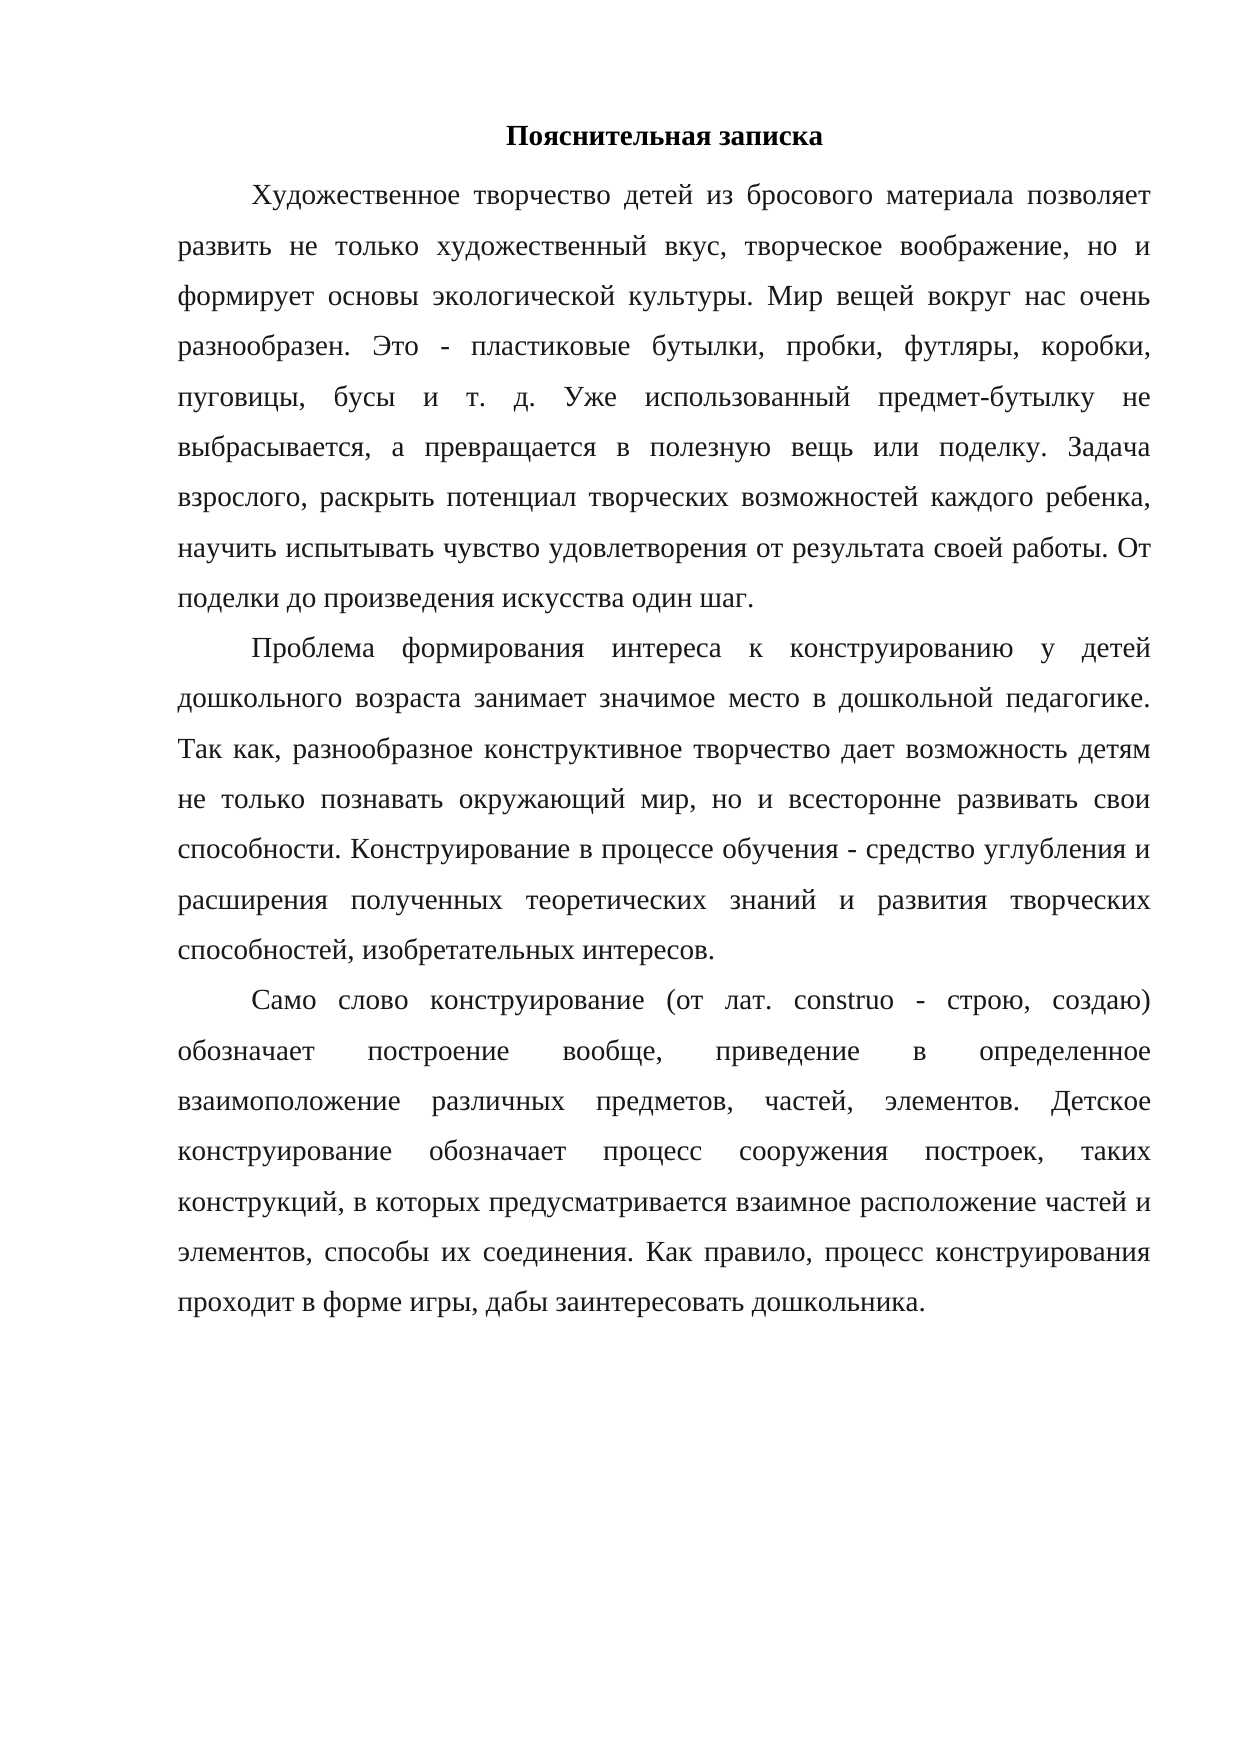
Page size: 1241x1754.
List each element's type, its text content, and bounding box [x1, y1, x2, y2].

text Проблема формирования интереса к конструированию у детей дошкольного возраста занимает значимое место в дошкольной педагогике. Так как, разнообразное конструктивное творчество дает возможность детям не только познавать окружающий мир, но и всесторонне развивать свои способности. Конструирование в процессе обучения - средство углубления и расширения полученных теоретических знаний и развития творческих способностей, изобретательных интересов. [177, 630, 1152, 966]
text Само слово конструирование (от лат. construo - строю, создаю) обозначает построение вообще, приведение в определенное взаимоположение различных предметов, частей, элементов. Детское конструирование обозначает процесс сооружения построек, таких конструкций, в которых предусматривается взаимное расположение частей и элементов, способы их соединения. Как правило, процесс конструирования проходит в форме игры, дабы заинтересовать дошкольника. [177, 982, 1152, 1318]
text Художественное творчество детей из бросового материала позволяет развить не только художественный вкус, творческое воображение, но и формирует основы экологической культуры. Мир вещей вокруг нас очень разнообразен. Это - пластиковые бутылки, пробки, футляры, коробки, пуговицы, бусы и т. д. Уже использованный предмет-бутылку не выбрасывается, а превращается в полезную вещь или поделку. Задача взрослого, раскрыть потенциал творческих возможностей каждого ребенка, научить испытывать чувство удовлетворения от результата своей работы. От поделки до произведения искусства один шаг. [177, 177, 1152, 613]
text Пояснительная записка [177, 118, 1152, 152]
